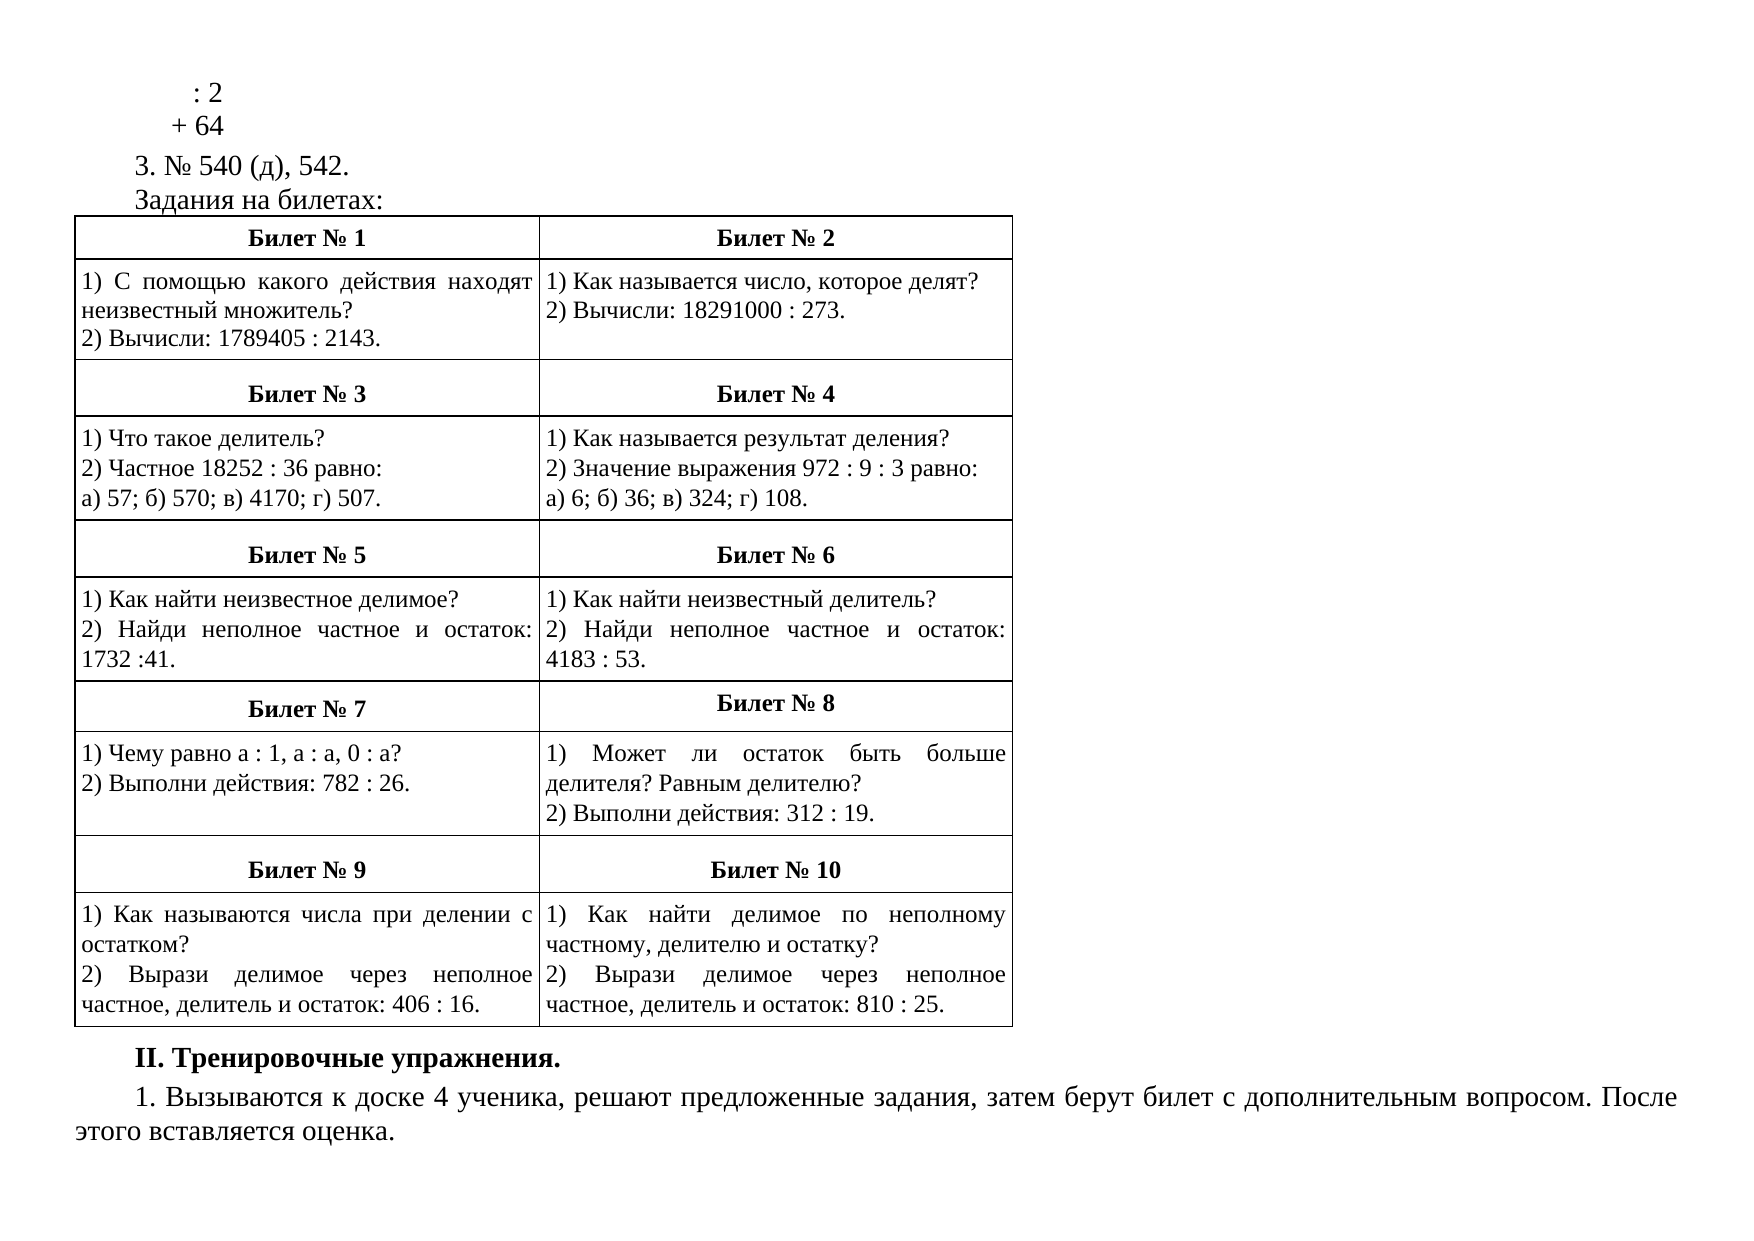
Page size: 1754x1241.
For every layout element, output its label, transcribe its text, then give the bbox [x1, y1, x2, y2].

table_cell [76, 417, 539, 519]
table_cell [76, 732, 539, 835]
text 3. № 540 (д), 542. [75, 148, 1679, 182]
text Задания на билетах: [75, 182, 1679, 215]
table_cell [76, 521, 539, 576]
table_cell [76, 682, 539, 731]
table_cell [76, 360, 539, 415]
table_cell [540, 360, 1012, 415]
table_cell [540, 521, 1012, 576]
text II. Тренировочные упражнения. [75, 1040, 1679, 1073]
text 1. Вызываются к доске 4 ученика, решают предложенные задания, затем берут билет с дополнительным вопросом. После этого вставляется оценка. [75, 1079, 1679, 1147]
text : 2 [75, 75, 1679, 108]
text + 64 [75, 108, 1679, 142]
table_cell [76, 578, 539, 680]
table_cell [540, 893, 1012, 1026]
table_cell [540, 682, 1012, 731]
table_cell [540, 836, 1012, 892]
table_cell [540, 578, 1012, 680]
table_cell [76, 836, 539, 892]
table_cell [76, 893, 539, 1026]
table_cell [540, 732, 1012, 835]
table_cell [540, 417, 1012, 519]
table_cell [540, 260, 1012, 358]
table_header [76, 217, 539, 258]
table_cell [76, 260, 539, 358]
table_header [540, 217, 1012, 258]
